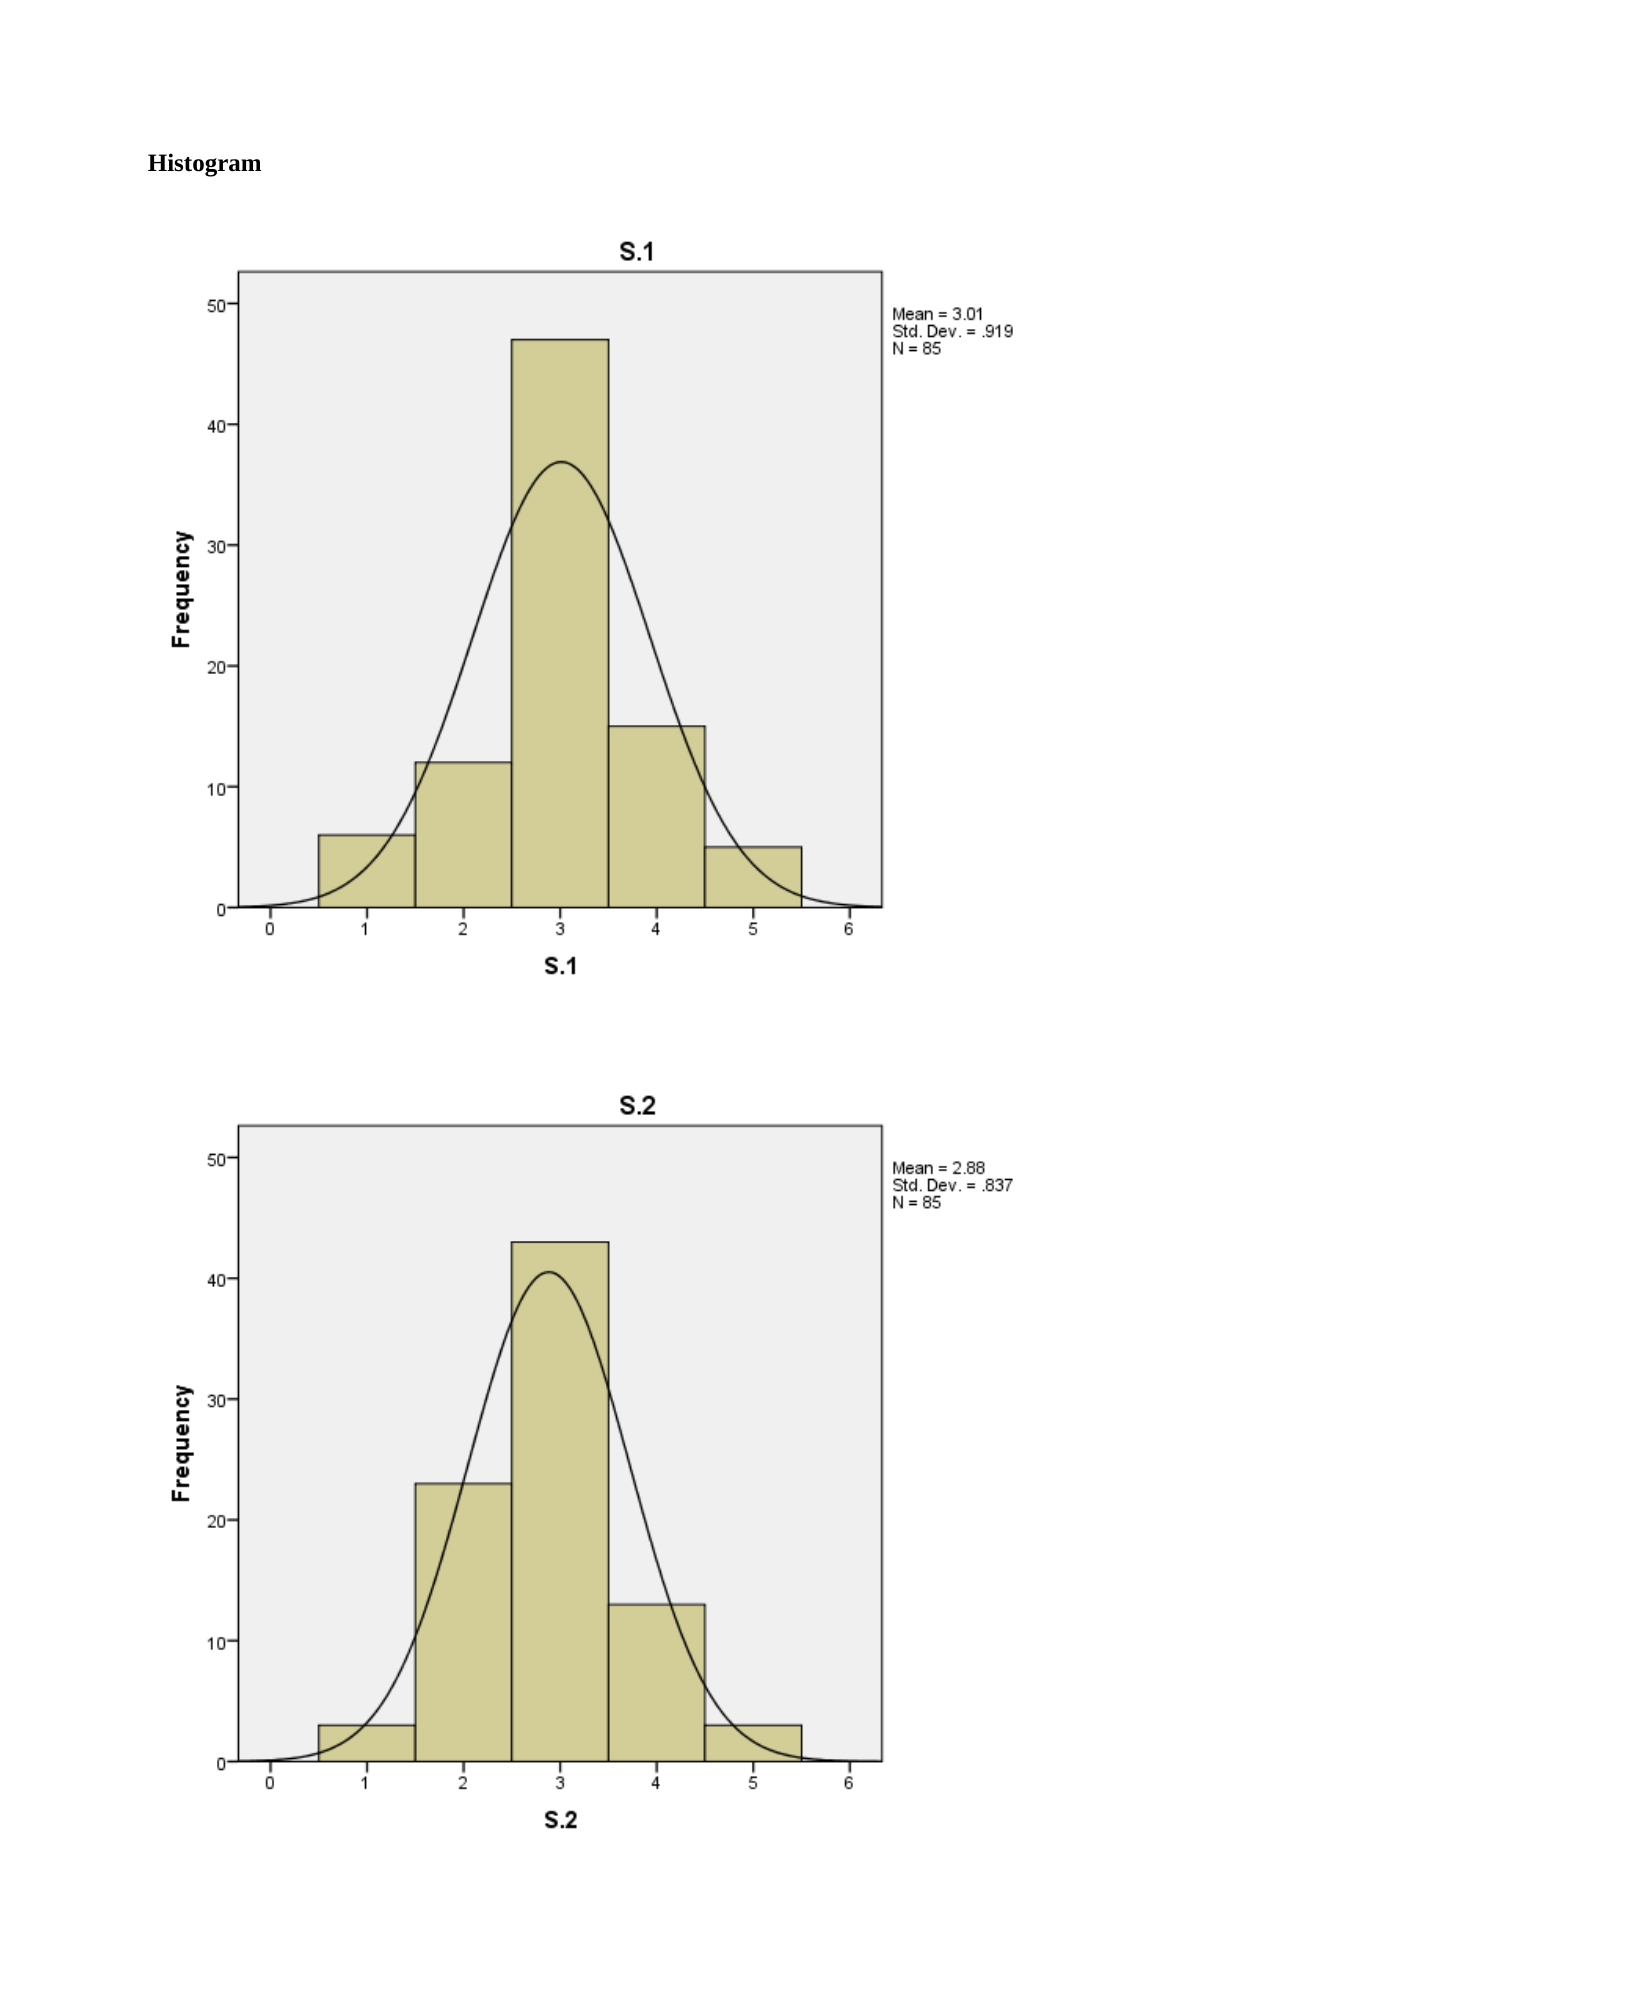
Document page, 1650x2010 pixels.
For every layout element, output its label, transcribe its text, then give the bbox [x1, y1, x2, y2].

text Histogram [148, 148, 1502, 176]
picture [147, 218, 1129, 1001]
picture [147, 1071, 1129, 1855]
